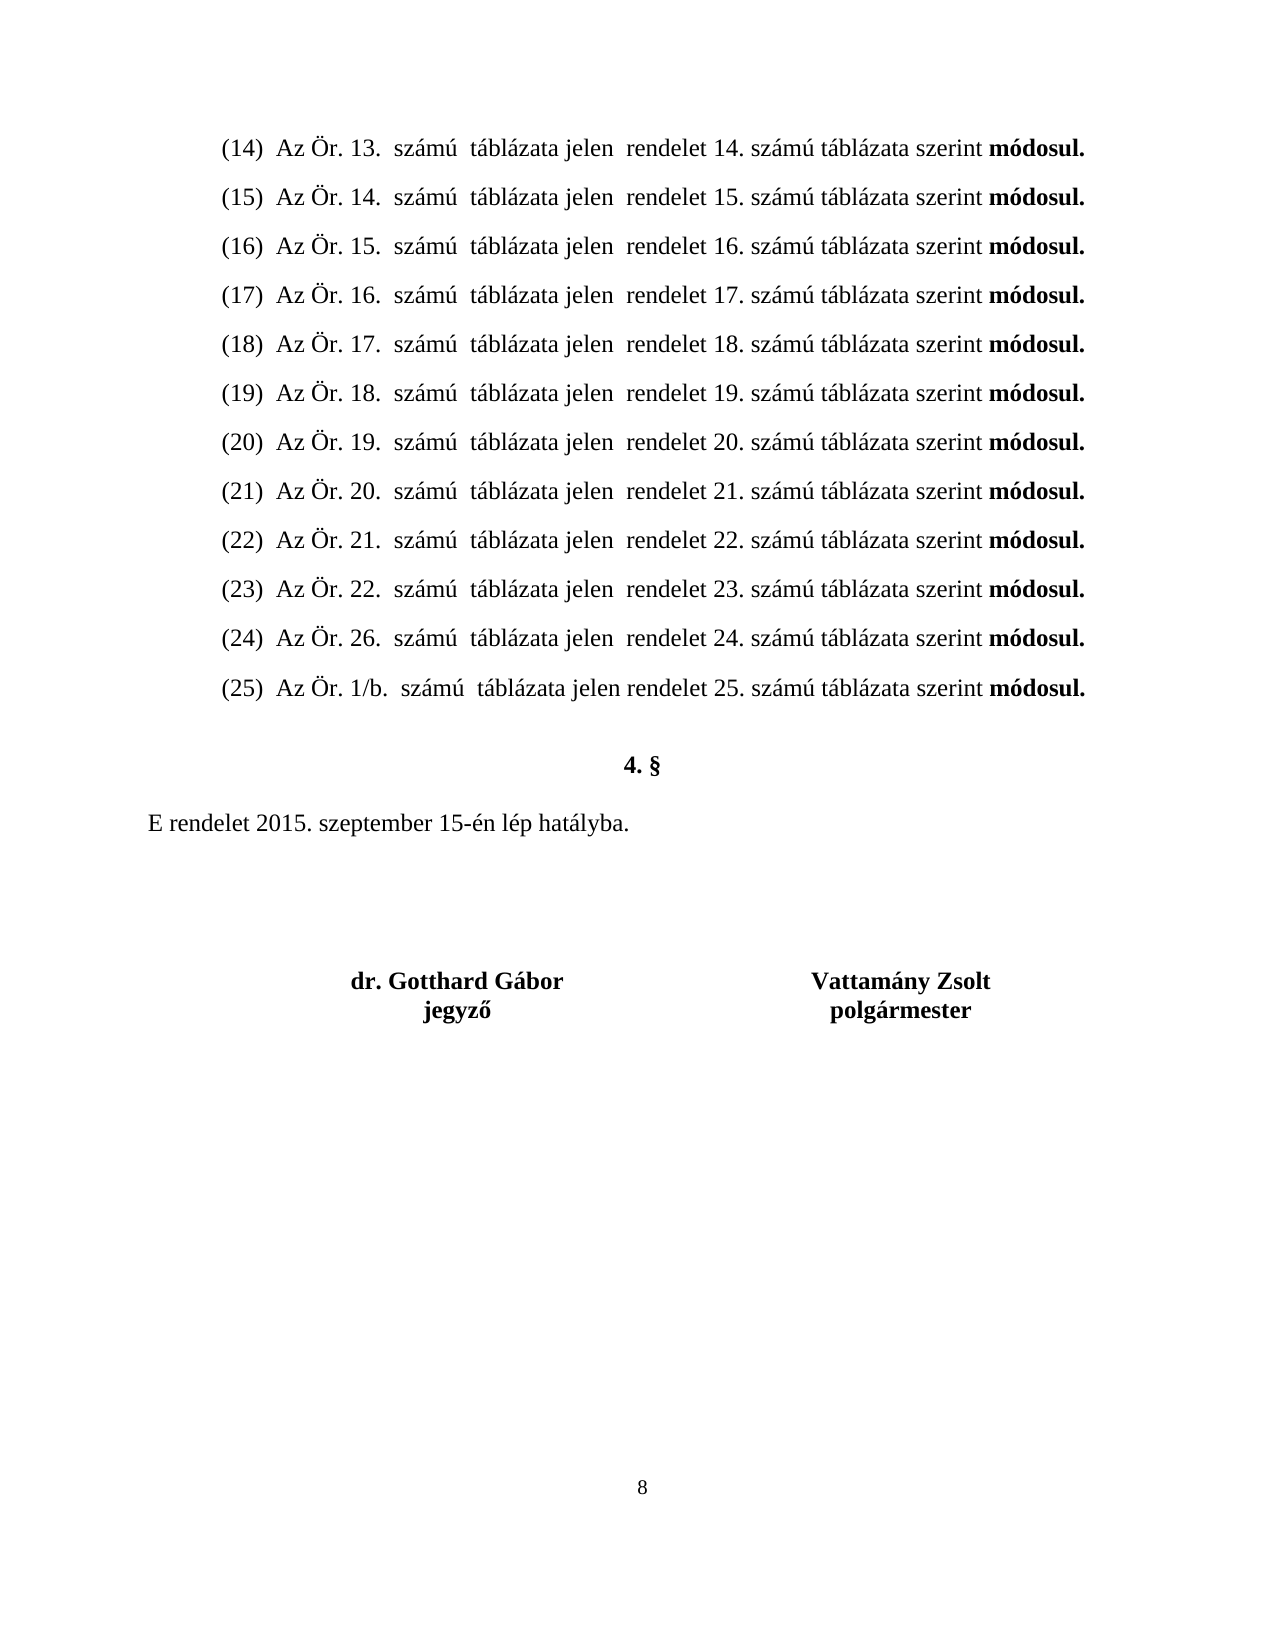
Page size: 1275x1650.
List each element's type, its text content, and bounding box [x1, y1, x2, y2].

text (14) Az Ör. 13. számú táblázata jelen rendelet 14. számú táblázata szerint módosul. [221, 133, 1137, 162]
text (17) Az Ör. 16. számú táblázata jelen rendelet 17. számú táblázata szerint módosul. [221, 280, 1137, 309]
text (16) Az Ör. 15. számú táblázata jelen rendelet 16. számú táblázata szerint módosul. [221, 231, 1137, 260]
text (21) Az Ör. 20. számú táblázata jelen rendelet 21. számú táblázata szerint módosul. [221, 476, 1137, 505]
text (20) Az Ör. 19. számú táblázata jelen rendelet 20. számú táblázata szerint módosul. [221, 427, 1137, 456]
text (22) Az Ör. 21. számú táblázata jelen rendelet 22. számú táblázata szerint módosul. [221, 525, 1137, 554]
text dr. Gotthard Gábor Vattamány Zsolt [148, 966, 1137, 995]
text E rendelet 2015. szeptember 15-én lép hatályba. [148, 808, 1137, 837]
text (23) Az Ör. 22. számú táblázata jelen rendelet 23. számú táblázata szerint módosul. [221, 574, 1137, 603]
text (25) Az Ör. 1/b. számú táblázata jelen rendelet 25. számú táblázata szerint módosul. [221, 673, 1137, 701]
text 4. § [148, 750, 1137, 779]
text (15) Az Ör. 14. számú táblázata jelen rendelet 15. számú táblázata szerint módosul. [221, 182, 1137, 211]
text jegyző polgármester [148, 995, 1137, 1023]
text (24) Az Ör. 26. számú táblázata jelen rendelet 24. számú táblázata szerint módosul. [221, 623, 1137, 652]
text (18) Az Ör. 17. számú táblázata jelen rendelet 18. számú táblázata szerint módosul. [221, 329, 1137, 358]
text (19) Az Ör. 18. számú táblázata jelen rendelet 19. számú táblázata szerint módosul. [221, 378, 1137, 407]
